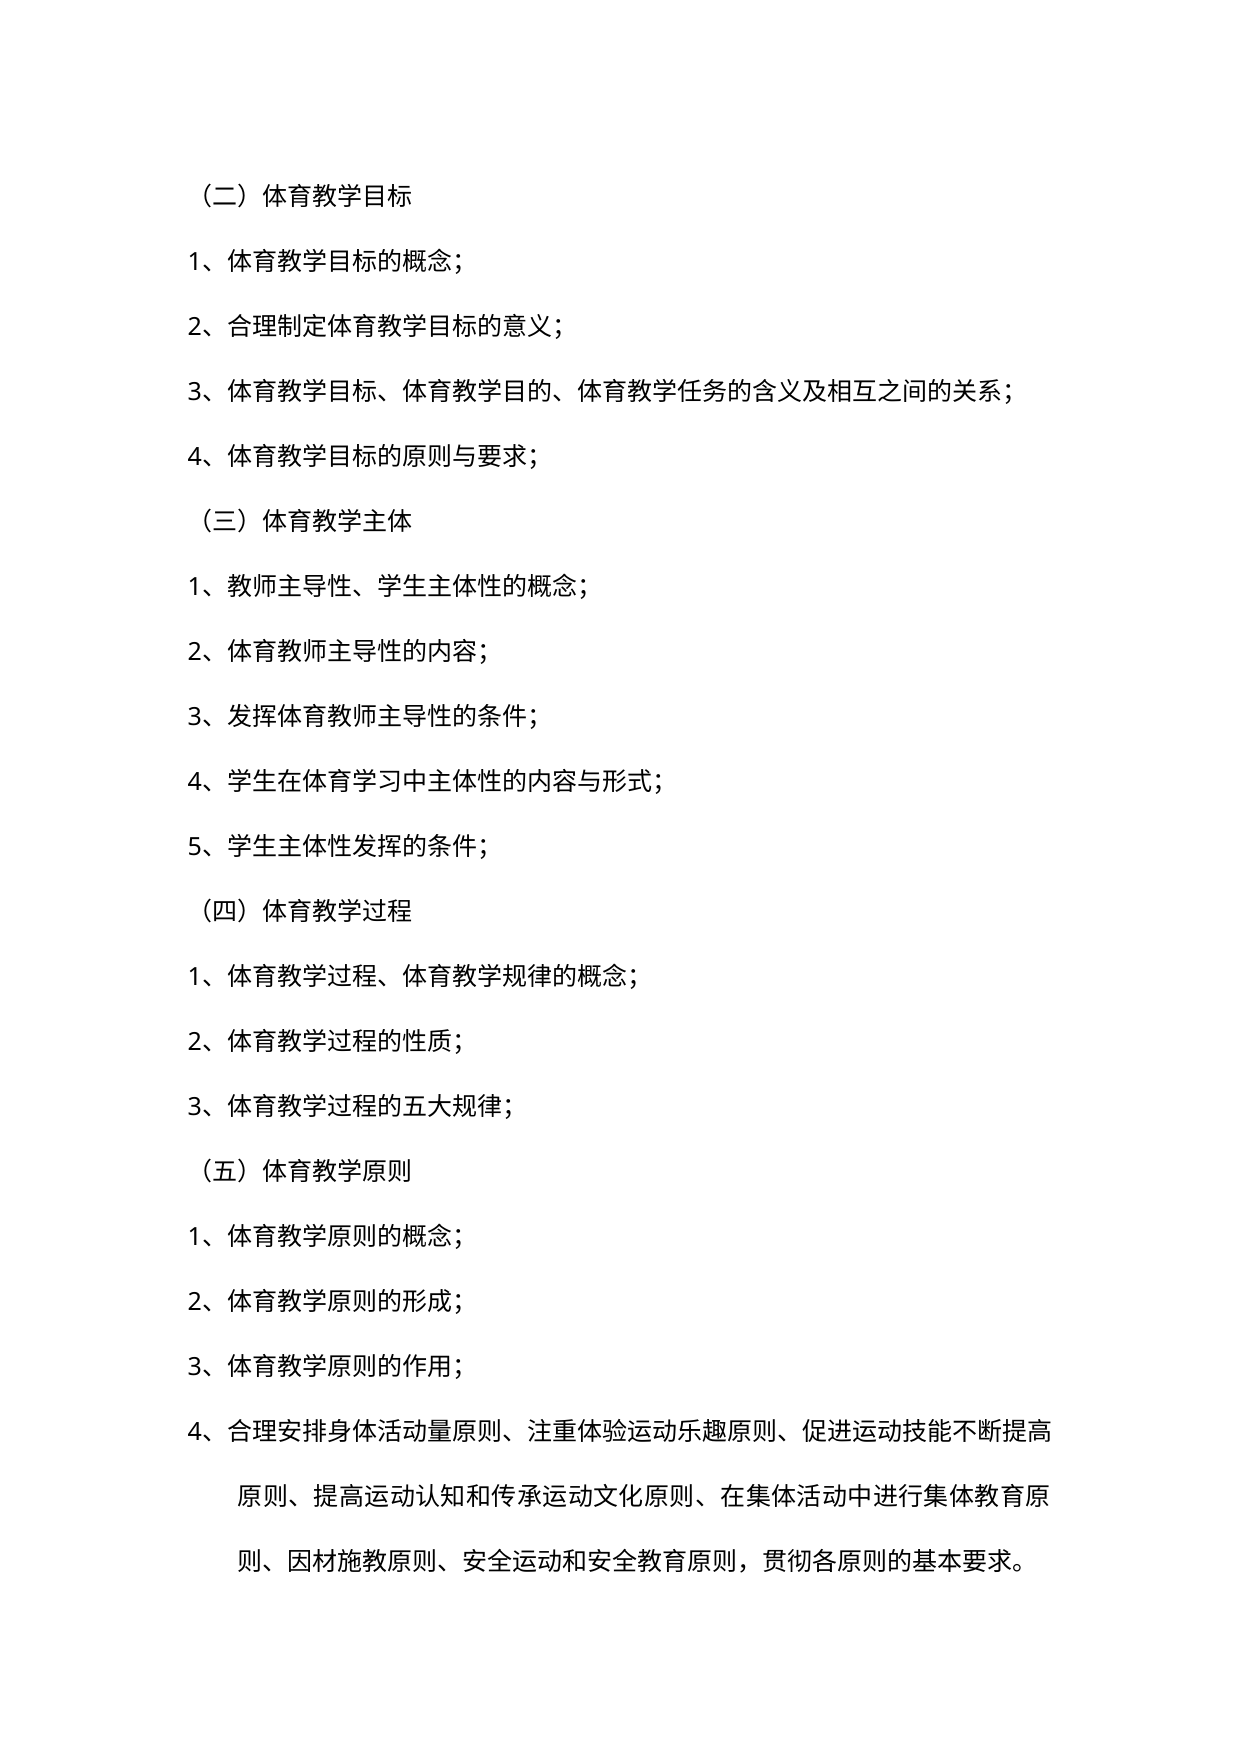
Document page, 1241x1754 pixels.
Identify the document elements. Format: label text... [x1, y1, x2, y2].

text 1、体育教学目标的概念； [187, 227, 1053, 292]
text 2、合理制定体育教学目标的意义； [187, 292, 1053, 357]
text （二）体育教学目标 [187, 162, 1053, 227]
text 2、体育教学原则的形成； [187, 1267, 1053, 1332]
text 3、发挥体育教师主导性的条件； [187, 682, 1053, 747]
text （四）体育教学过程 [187, 877, 1053, 942]
text 5、学生主体性发挥的条件； [187, 812, 1053, 877]
text 4、体育教学目标的原则与要求； [187, 422, 1053, 487]
text 3、体育教学原则的作用； [187, 1332, 1053, 1397]
text 4、合理安排身体活动量原则、注重体验运动乐趣原则、促进运动技能不断提高原则、提高运动认知和传承运动文化原则、在集体活动中进行集体教育原则、因材施教原则、安全运动和安全教育原则，贯彻各原则的基本要求。 [187, 1397, 1053, 1592]
text 2、体育教学过程的性质； [187, 1007, 1053, 1072]
text 3、体育教学过程的五大规律； [187, 1072, 1053, 1137]
text 1、体育教学过程、体育教学规律的概念； [187, 942, 1053, 1007]
text （三）体育教学主体 [187, 487, 1053, 552]
text （五）体育教学原则 [187, 1137, 1053, 1202]
text 2、体育教师主导性的内容； [187, 617, 1053, 682]
text 1、教师主导性、学生主体性的概念； [187, 552, 1053, 617]
text 3、体育教学目标、体育教学目的、体育教学任务的含义及相互之间的关系； [187, 357, 1053, 422]
text 1、体育教学原则的概念； [187, 1202, 1053, 1267]
text 4、学生在体育学习中主体性的内容与形式； [187, 747, 1053, 812]
